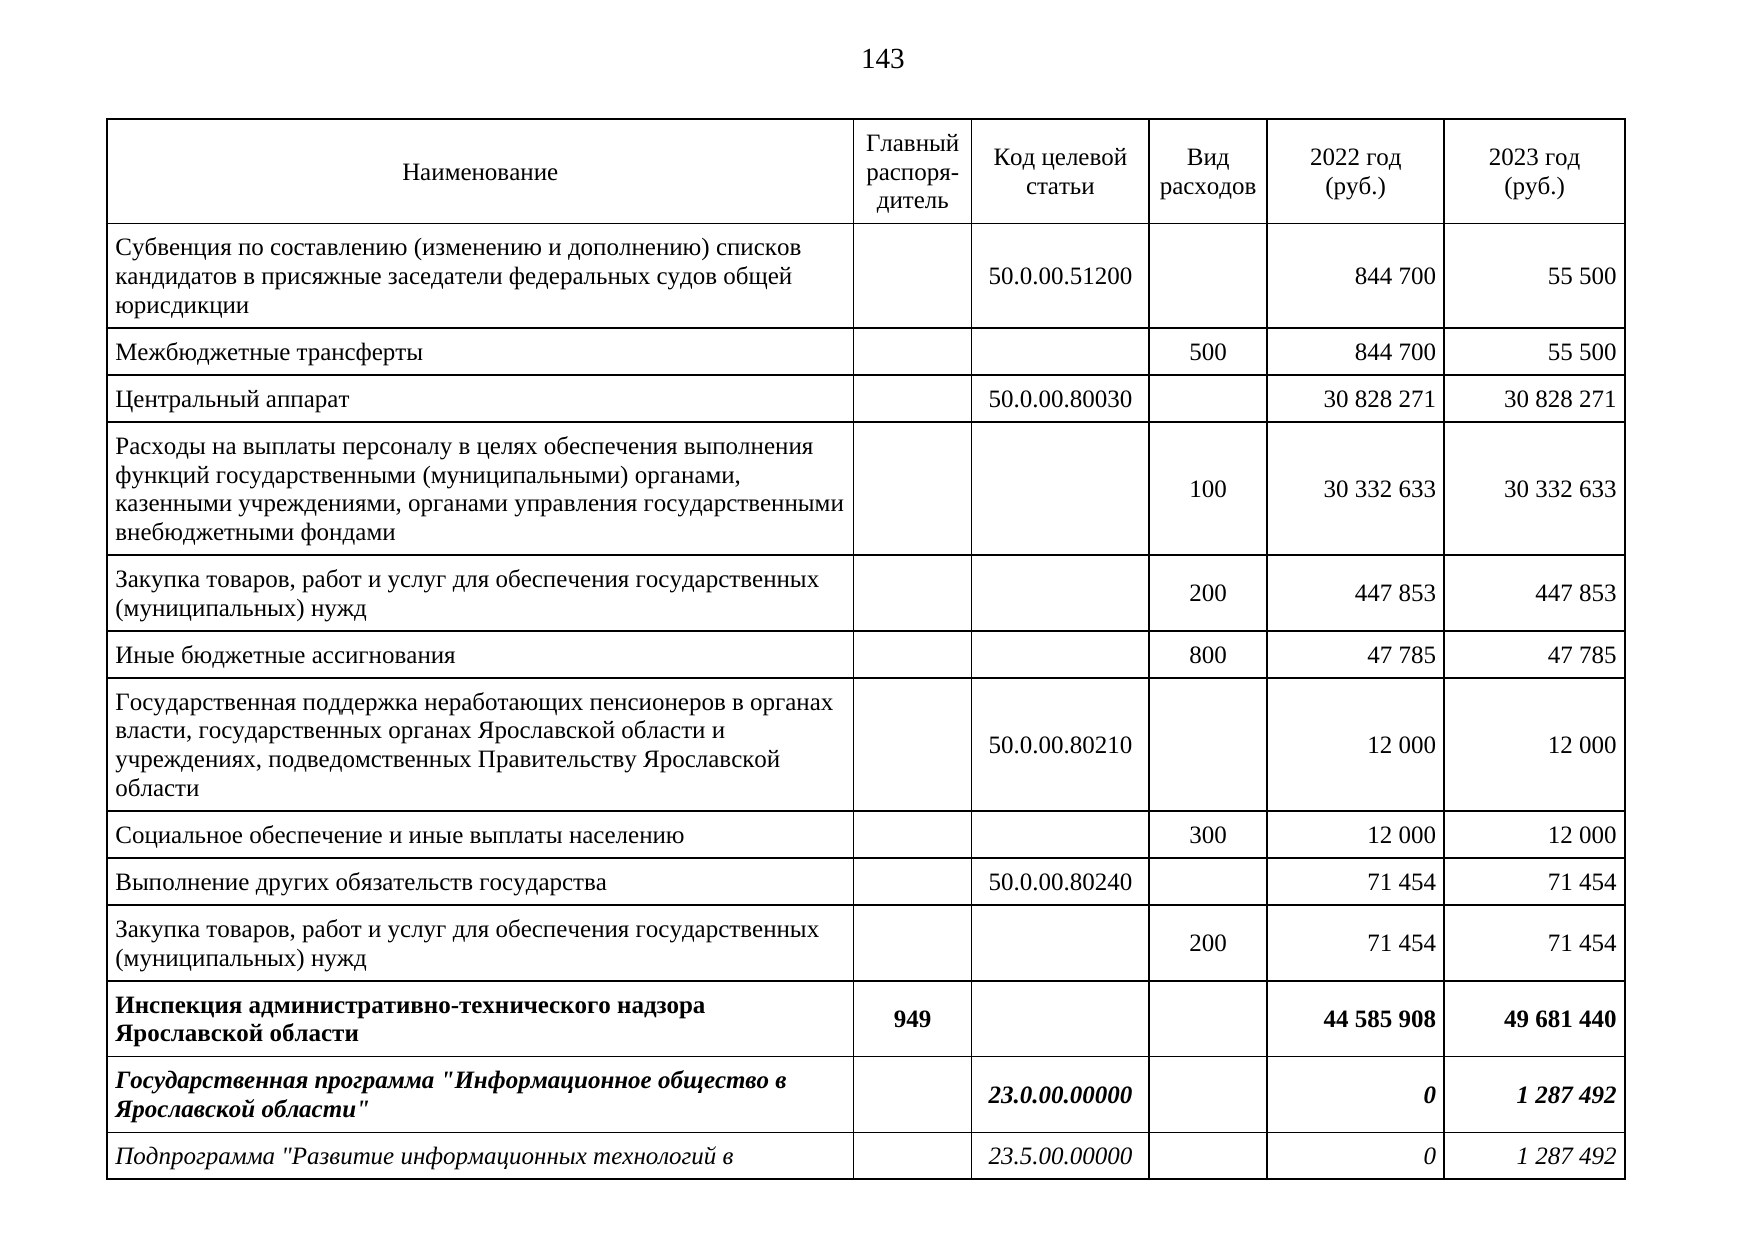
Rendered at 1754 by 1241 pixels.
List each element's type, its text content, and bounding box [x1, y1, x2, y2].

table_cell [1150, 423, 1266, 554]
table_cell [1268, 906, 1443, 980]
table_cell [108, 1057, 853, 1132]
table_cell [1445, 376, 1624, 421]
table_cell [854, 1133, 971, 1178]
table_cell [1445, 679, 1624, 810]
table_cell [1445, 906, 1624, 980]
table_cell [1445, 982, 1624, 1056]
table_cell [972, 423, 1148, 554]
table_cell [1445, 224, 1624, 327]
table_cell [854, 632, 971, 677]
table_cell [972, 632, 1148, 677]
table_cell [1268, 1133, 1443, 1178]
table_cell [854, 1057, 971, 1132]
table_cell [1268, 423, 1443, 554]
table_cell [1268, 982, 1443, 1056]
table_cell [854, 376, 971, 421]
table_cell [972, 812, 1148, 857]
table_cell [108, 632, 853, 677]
table_header 2022 год (руб.) [1268, 120, 1443, 223]
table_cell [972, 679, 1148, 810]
table_header Наименование [108, 120, 853, 223]
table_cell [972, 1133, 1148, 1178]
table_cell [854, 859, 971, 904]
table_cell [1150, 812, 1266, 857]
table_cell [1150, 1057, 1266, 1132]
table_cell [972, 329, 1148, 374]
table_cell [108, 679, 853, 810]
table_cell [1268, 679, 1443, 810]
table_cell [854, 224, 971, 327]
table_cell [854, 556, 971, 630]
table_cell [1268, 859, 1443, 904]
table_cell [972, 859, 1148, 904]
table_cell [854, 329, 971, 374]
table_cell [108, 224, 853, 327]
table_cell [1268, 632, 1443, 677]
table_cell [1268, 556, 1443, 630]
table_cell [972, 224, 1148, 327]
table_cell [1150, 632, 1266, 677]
table_header 2023 год (руб.) [1445, 120, 1624, 223]
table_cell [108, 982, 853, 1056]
table_header Вид расходов [1150, 120, 1266, 223]
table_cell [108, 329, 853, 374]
table_header Главный распоря-дитель [854, 120, 971, 223]
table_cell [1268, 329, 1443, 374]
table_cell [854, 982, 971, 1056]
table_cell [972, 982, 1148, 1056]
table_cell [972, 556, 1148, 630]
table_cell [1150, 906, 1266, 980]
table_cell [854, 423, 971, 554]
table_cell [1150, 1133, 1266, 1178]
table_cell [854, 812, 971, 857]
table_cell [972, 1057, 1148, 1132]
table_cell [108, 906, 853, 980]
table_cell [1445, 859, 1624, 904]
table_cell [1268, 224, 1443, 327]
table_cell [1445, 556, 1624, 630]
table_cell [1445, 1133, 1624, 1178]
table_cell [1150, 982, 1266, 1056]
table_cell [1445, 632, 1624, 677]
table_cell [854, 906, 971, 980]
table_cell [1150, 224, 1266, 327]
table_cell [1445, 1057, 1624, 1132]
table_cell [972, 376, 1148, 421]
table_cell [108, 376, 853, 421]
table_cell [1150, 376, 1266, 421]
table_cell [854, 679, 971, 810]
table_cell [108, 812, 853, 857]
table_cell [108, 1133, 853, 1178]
table_header Код целевой статьи [972, 120, 1148, 223]
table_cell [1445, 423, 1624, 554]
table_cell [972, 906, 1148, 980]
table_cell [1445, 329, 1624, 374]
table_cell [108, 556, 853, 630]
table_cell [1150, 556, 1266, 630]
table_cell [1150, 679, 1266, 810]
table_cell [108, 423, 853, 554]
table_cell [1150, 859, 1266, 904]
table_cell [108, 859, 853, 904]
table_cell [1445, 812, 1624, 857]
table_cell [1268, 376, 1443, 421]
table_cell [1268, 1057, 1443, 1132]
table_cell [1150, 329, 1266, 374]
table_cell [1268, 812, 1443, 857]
